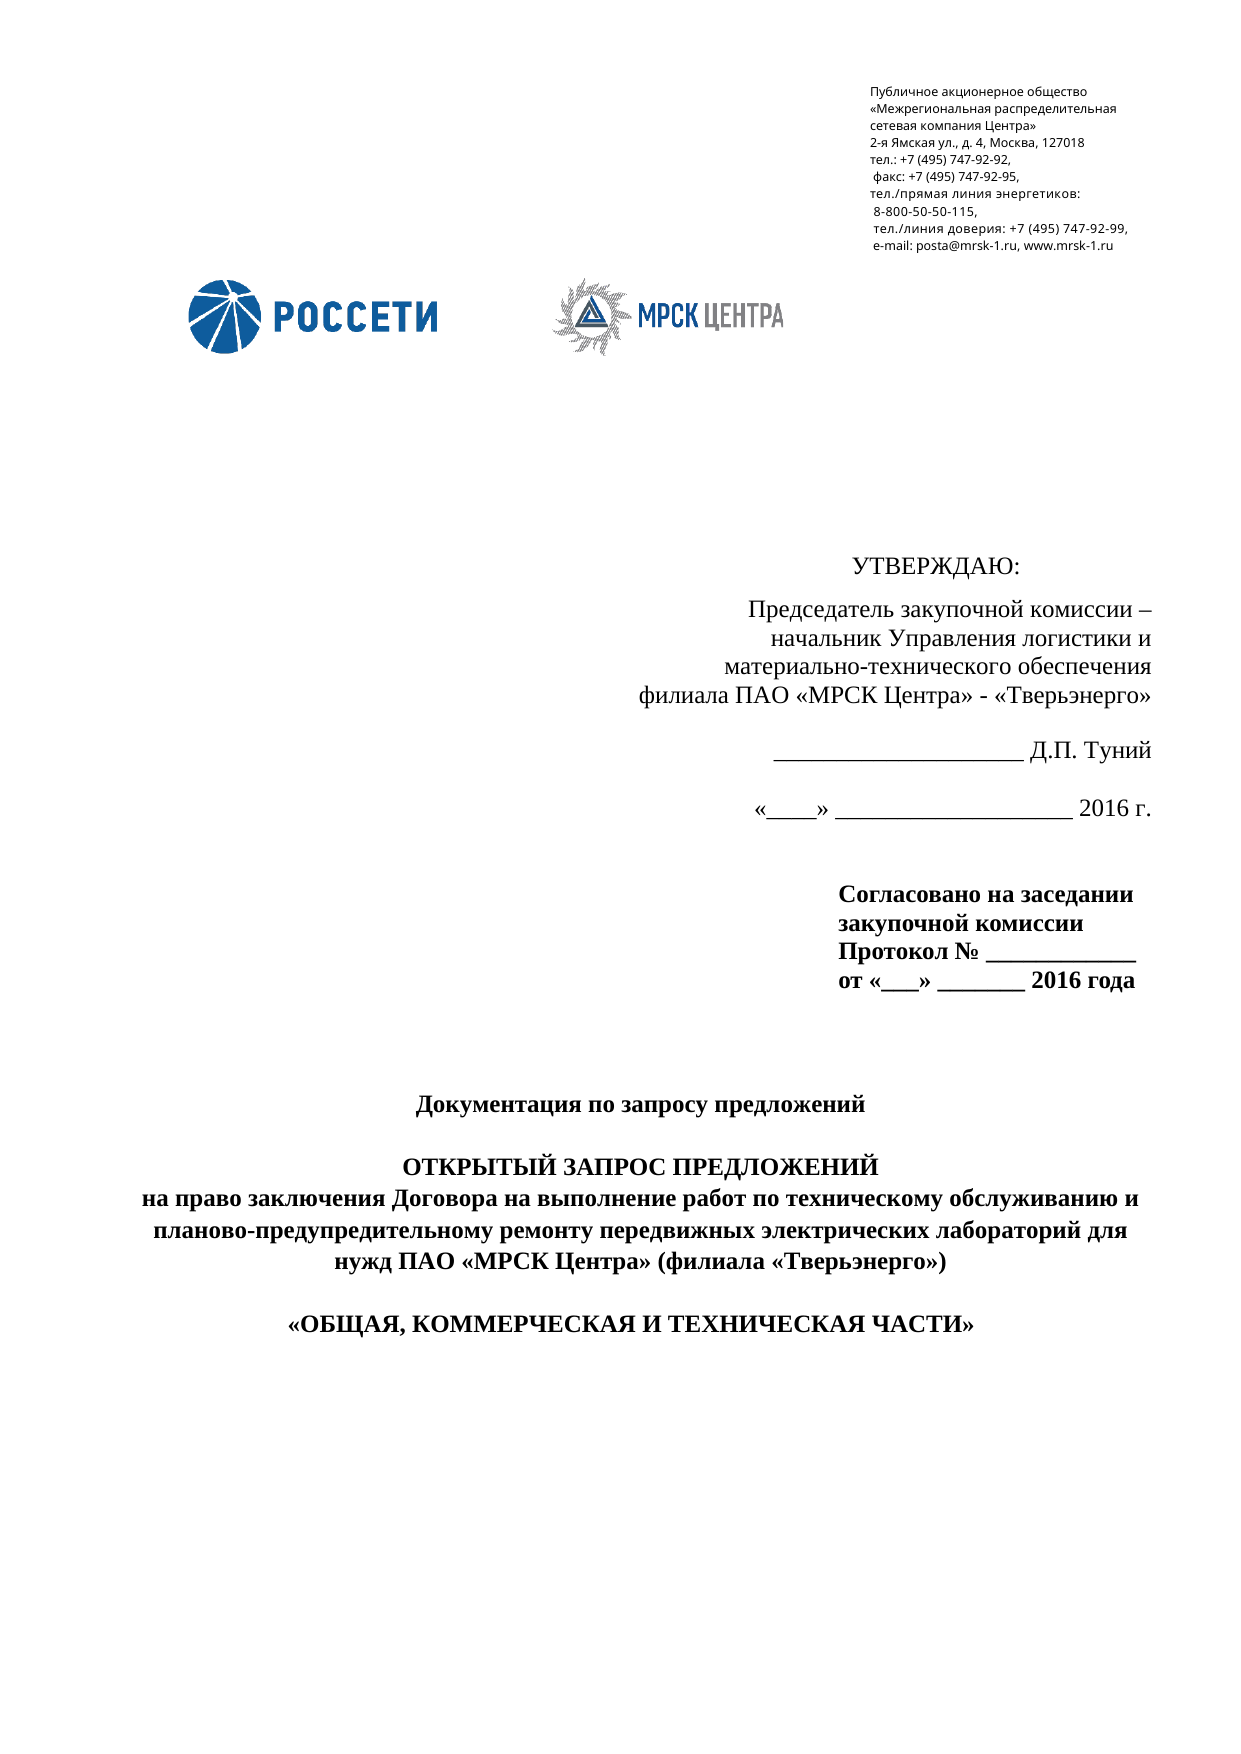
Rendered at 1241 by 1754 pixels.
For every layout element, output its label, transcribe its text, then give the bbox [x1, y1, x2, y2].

text Согласовано на заседании [838, 879, 1152, 908]
text от «___» _______ 2016 года [838, 965, 1152, 994]
text Председатель закупочной комиссии – [129, 594, 1152, 623]
text Документация по запросу предложений [129, 1089, 1152, 1117]
text Протокол № ____________ [838, 936, 1152, 965]
text на право заключения Договора на выполнение работ по техническому обслуживанию и планово-предупредительному ремонту передвижных электрических лабораторий для нужд ПАО «МРСК Центра» (филиала «Тверьэнерго») [129, 1183, 1152, 1275]
text начальник Управления логистики и [129, 623, 1152, 651]
text филиала ПАО «МРСК Центра» - «Тверьэнерго» [129, 680, 1152, 709]
text УТВЕРЖДАЮ: [720, 551, 1152, 579]
text ____________________ Д.П. Туний [129, 735, 1152, 764]
text «ОБЩАЯ, КОММЕРЧЕСКАЯ и техническая ЧАСТИ» [73, 1309, 1183, 1338]
text материально-технического обеспечения [129, 651, 1152, 680]
text ОТКРЫТЫЙ ЗАПРОС ПРЕДЛОЖЕНИЙ [129, 1152, 1152, 1181]
picture [188, 278, 784, 356]
text закупочной комиссии [838, 908, 1152, 936]
text «____» ___________________ 2016 г. [720, 793, 1152, 821]
